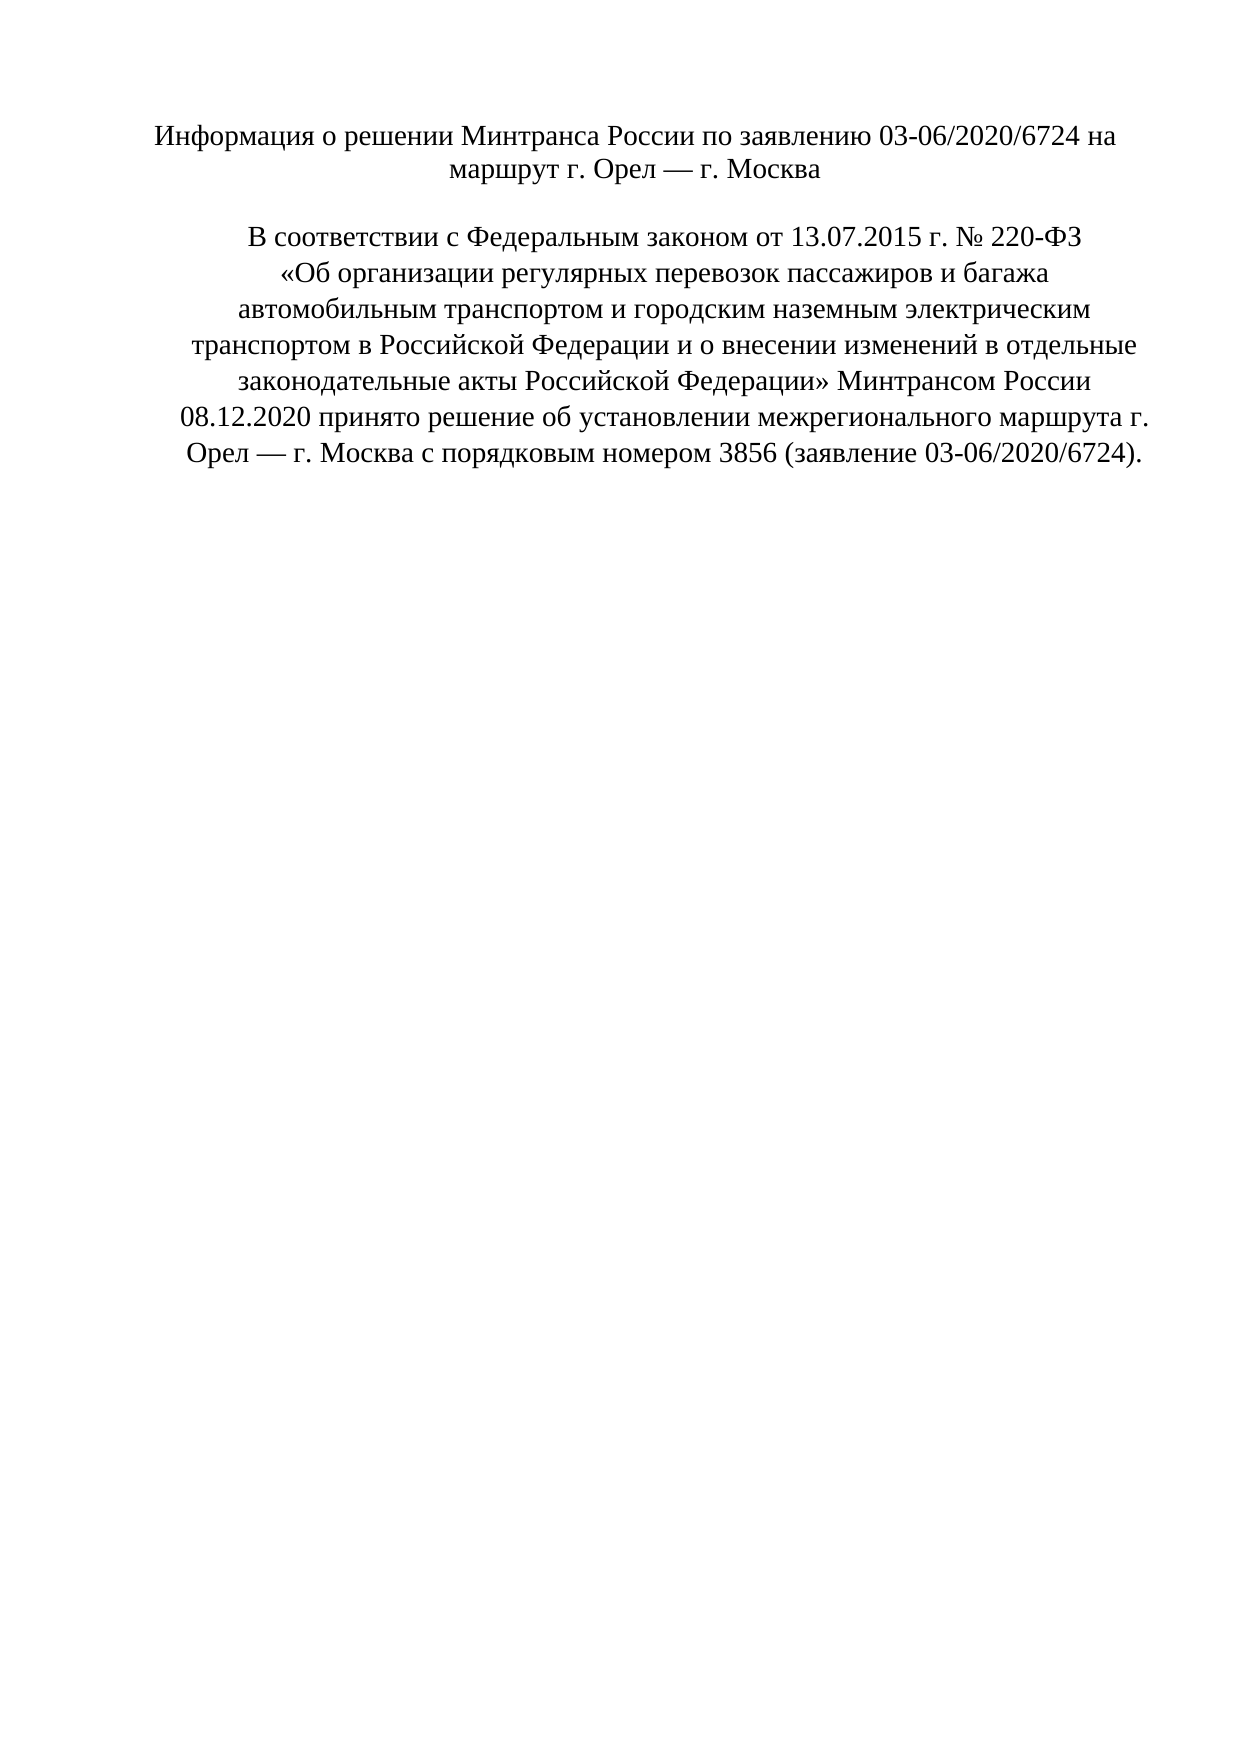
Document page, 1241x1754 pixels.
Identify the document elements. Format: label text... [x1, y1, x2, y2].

text Информация о решении Минтранса России по заявлению 03-06/2020/6724 на маршрут г. Орел — г. Москва [118, 118, 1152, 185]
text В соответствии с Федеральным законом от 13.07.2015 г. № 220-ФЗ «Об организации регулярных перевозок пассажиров и багажа автомобильным транспортом и городским наземным электрическим транспортом в Российской Федерации и о внесении изменений в отдельные законодательные акты Российской Федерации» Минтрансом России 08.12.2020 принято решение об установлении межрегионального маршрута г. Орел — г. Москва с порядковым номером 3856 (заявление 03-06/2020/6724). [177, 219, 1152, 469]
